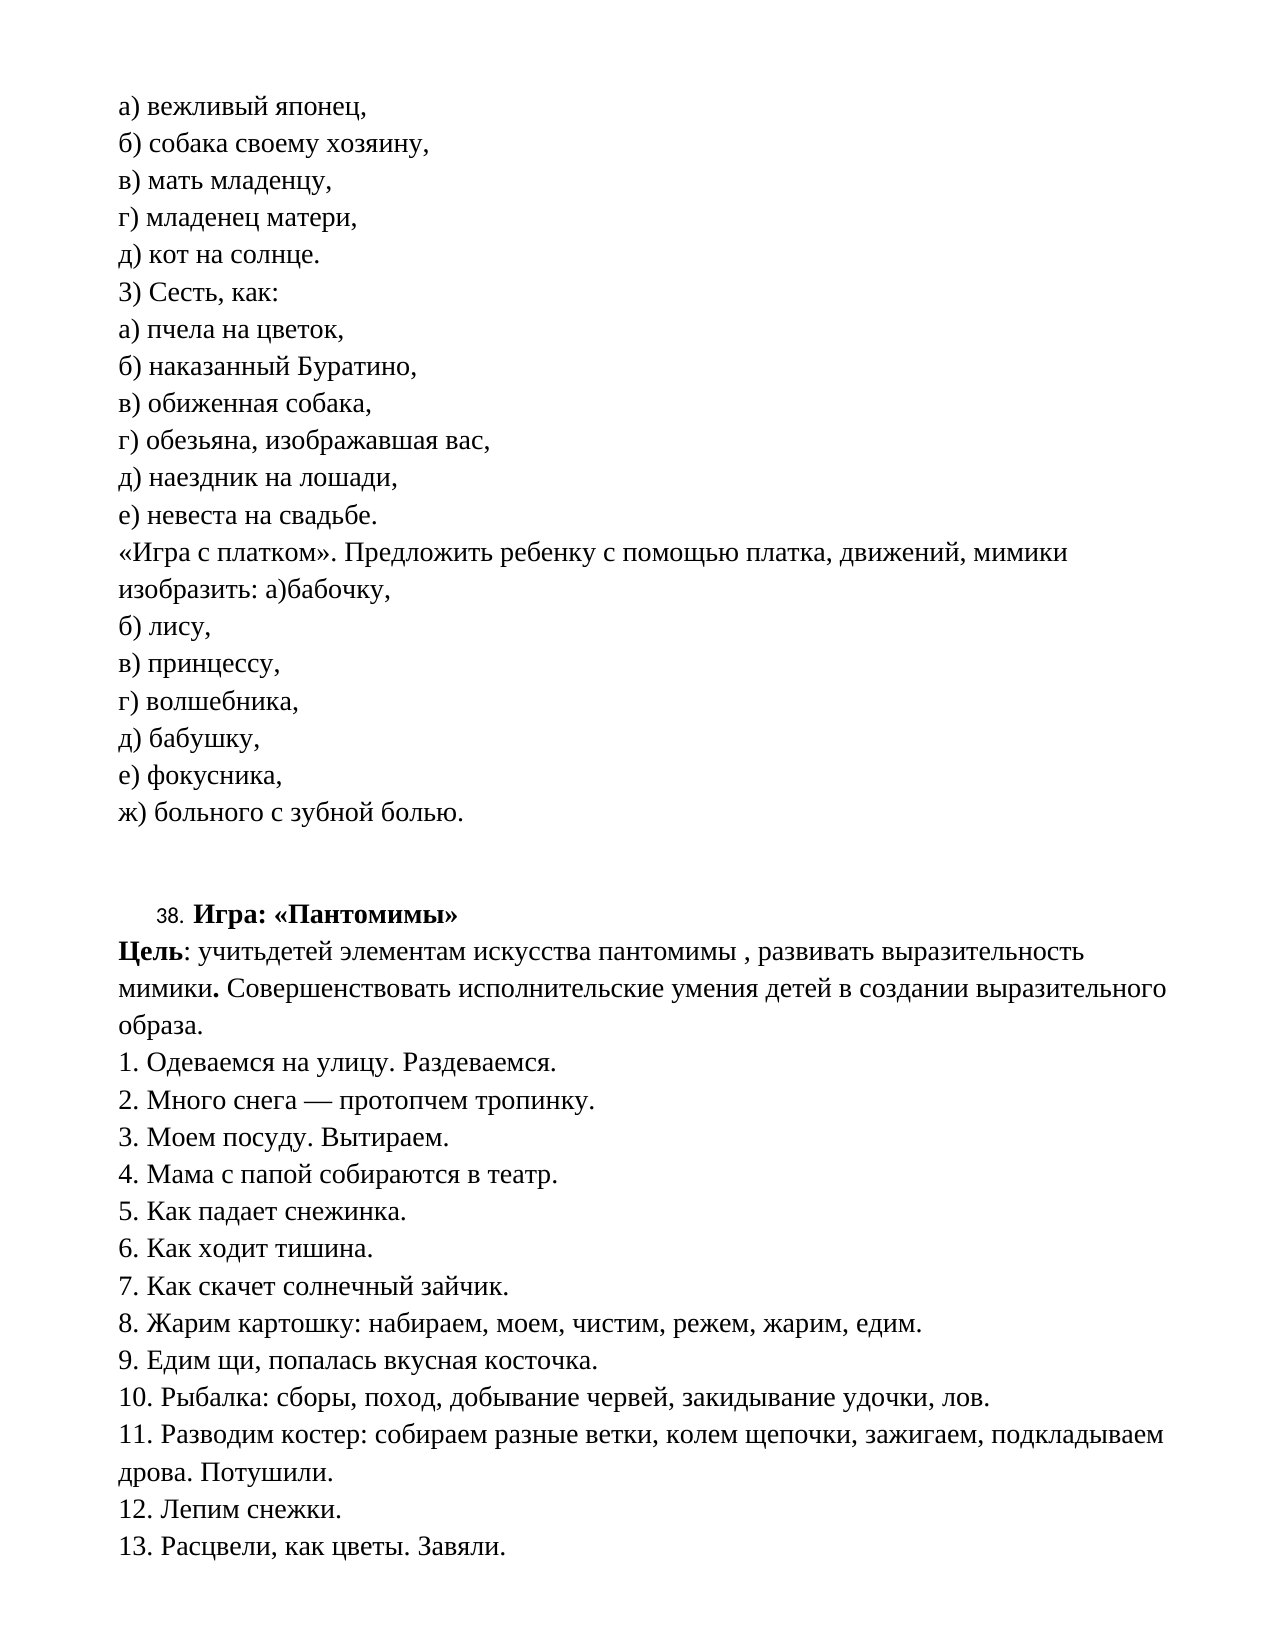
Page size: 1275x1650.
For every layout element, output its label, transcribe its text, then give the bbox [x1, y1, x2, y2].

text Цель: учитьдетей элементам искусства пантомимы , развивать выразительность мимики. Совершенствовать исполнительские умения детей в создании выразительного образа. [118, 934, 1186, 1041]
text 12. Лепим снежки. [118, 1492, 1186, 1524]
text а) вежливый японец, [118, 89, 1186, 121]
text 9. Едим щи, попалась вкусная косточка. [118, 1343, 1186, 1375]
text 11. Разводим костер: собираем разные ветки, колем щепочки, зажигаем, подкладываем дрова. Потушили. [118, 1417, 1186, 1487]
text 7. Как скачет солнечный зайчик. [118, 1269, 1186, 1301]
text б) лису, [118, 609, 1186, 642]
text е) фокусника, [118, 758, 1186, 790]
text б) наказанный Буратино, [118, 349, 1186, 381]
text д) кот на солнце. [118, 237, 1186, 270]
text ж) больного с зубной болью. [118, 795, 1186, 828]
text г) младенец матери, [118, 200, 1186, 233]
text в) обиженная собака, [118, 386, 1186, 418]
list Игра: «Пантомимы» [156, 897, 1186, 929]
text 3. Моем посуду. Вытираем. [118, 1120, 1186, 1152]
text в) принцессу, [118, 646, 1186, 679]
text а) пчела на цветок, [118, 312, 1186, 344]
text б) собака своему хозяину, [118, 126, 1186, 158]
text 1. Одеваемся на улицу. Раздеваемся. [118, 1046, 1186, 1078]
text д) наездник на лошади, [118, 461, 1186, 493]
text г) волшебника, [118, 684, 1186, 716]
text 5. Как падает снежинка. [118, 1194, 1186, 1227]
text 10. Рыбалка: сборы, поход, добывание червей, закидывание удочки, лов. [118, 1380, 1186, 1413]
text 3) Сесть, как: [118, 274, 1186, 307]
text в) мать младенцу, [118, 163, 1186, 195]
text д) бабушку, [118, 721, 1186, 753]
text г) обезьяна, изображавшая вас, [118, 423, 1186, 456]
text 4. Мама с папой собираются в театр. [118, 1157, 1186, 1189]
text 2. Много снега — протопчем тропинку. [118, 1083, 1186, 1115]
text «Игра с платком». Предложить ребенку с помощью платка, движений, мимики изобразить: а)бабочку, [118, 535, 1186, 604]
text 8. Жарим картошку: набираем, моем, чистим, режем, жарим, едим. [118, 1306, 1186, 1338]
text е) невеста на свадьбе. [118, 498, 1186, 530]
text 6. Как ходит тишина. [118, 1231, 1186, 1264]
text 13. Расцвели, как цветы. Завяли. [118, 1529, 1186, 1561]
